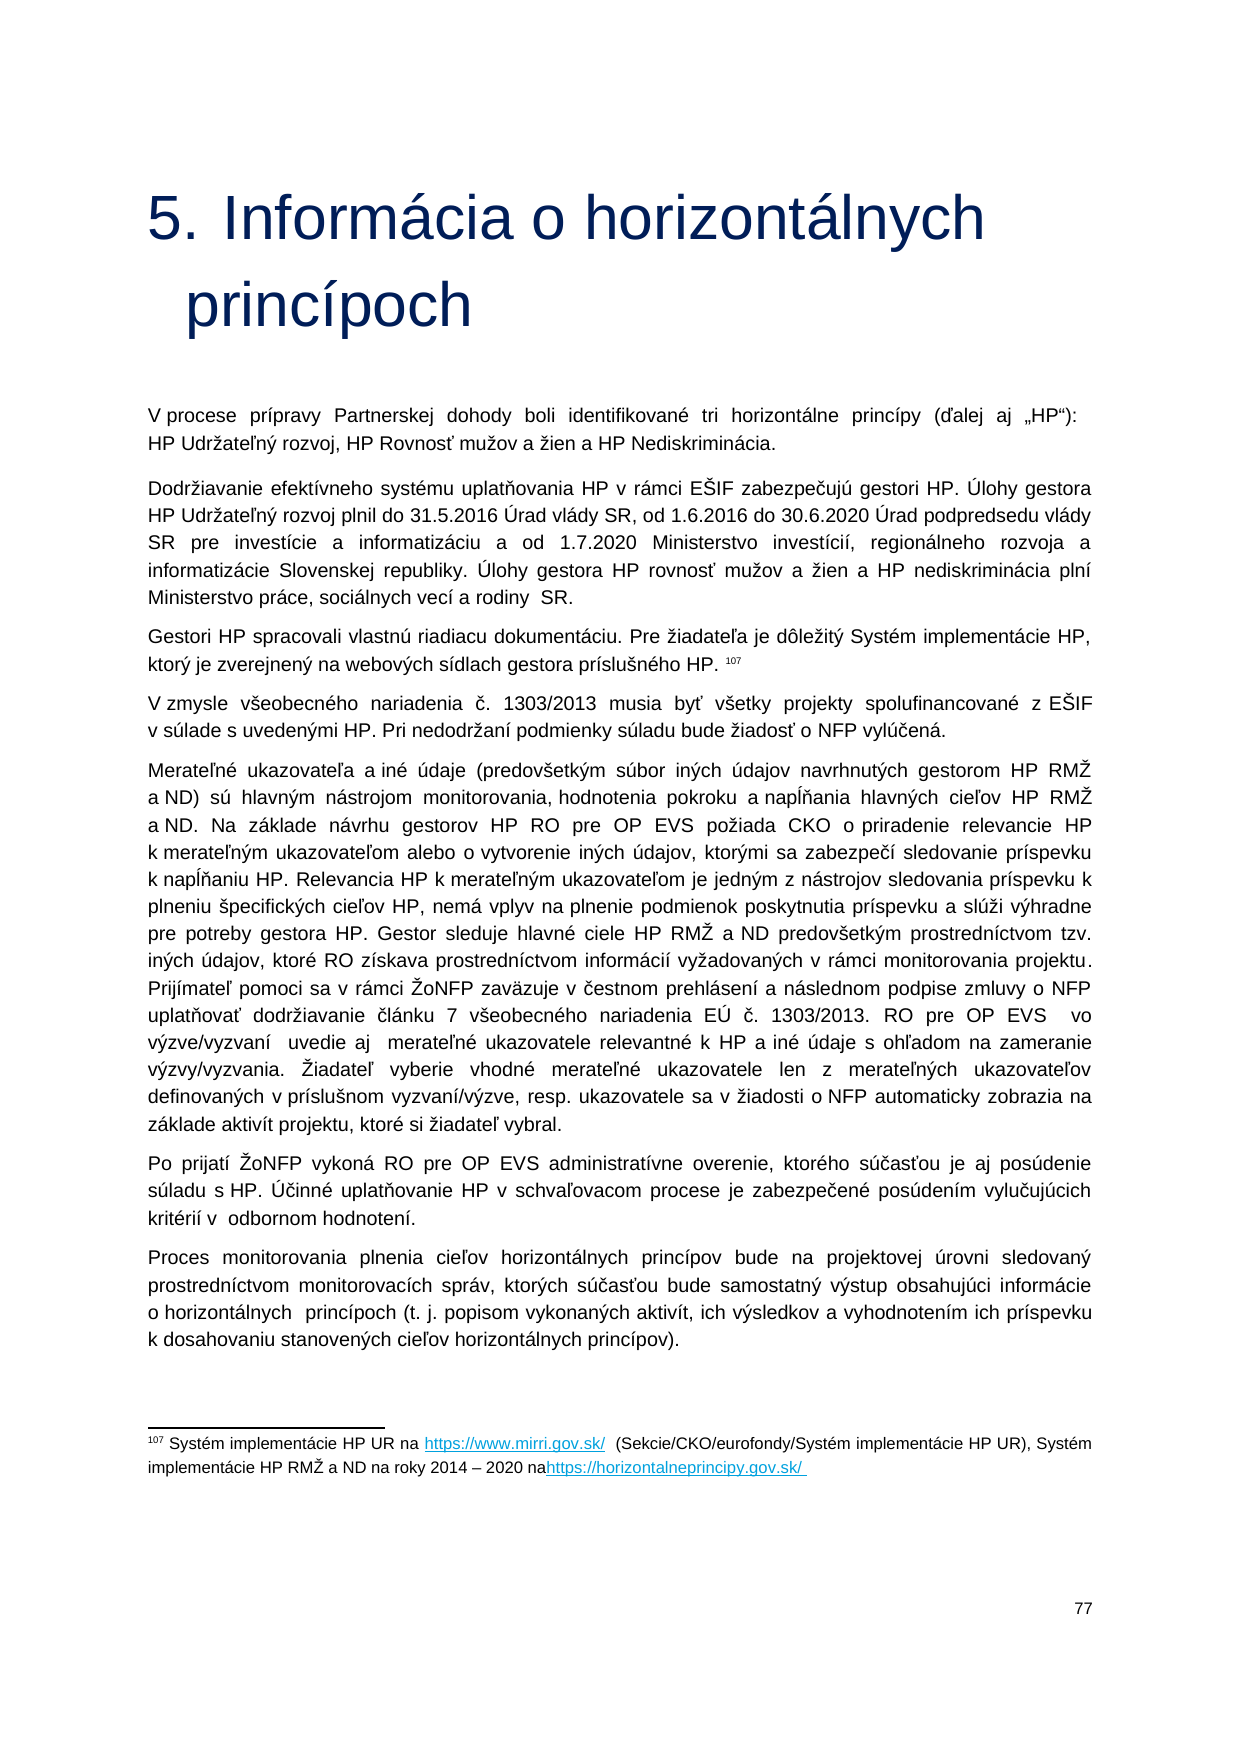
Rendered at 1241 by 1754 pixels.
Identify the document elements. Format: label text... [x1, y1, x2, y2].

text Dodržiavanie efektívneho systému uplatňovania HP v rámci EŠIF zabezpečujú gestori HP. Úlohy gestora HP Udržateľný rozvoj plnil do 31.5.2016 Úrad vlády SR, od 1.6.2016 do 30.6.2020 Úrad podpredsedu vlády SR pre investície a informatizáciu a od 1.7.2020 Ministerstvo investícií, regionálneho rozvoja a informatizácie Slovenskej republiky. Úlohy gestora HP rovnosť mužov a žien a HP nediskriminácia plní Ministerstvo práce, sociálnych vecí a rodiny SR. [148, 477, 1092, 608]
text Merateľné ukazovateľa a iné údaje (predovšetkým súbor iných údajov navrhnutých gestorom HP RMŽ a ND) sú hlavným nástrojom monitorovania, hodnotenia pokroku a napĺňania hlavných cieľov HP RMŽ a ND. Na základe návrhu gestorov HP RO pre OP EVS požiada CKO o priradenie relevancie HP k merateľným ukazovateľom alebo o vytvorenie iných údajov, ktorými sa zabezpečí sledovanie príspevku k napĺňaniu HP. Relevancia HP k merateľným ukazovateľom je jedným z nástrojov sledovania príspevku k plneniu špecifických cieľov HP, nemá vplyv na plnenie podmienok poskytnutia príspevku a slúži výhradne pre potreby gestora HP. Gestor sleduje hlavné ciele HP RMŽ a ND predovšetkým prostredníctvom tzv. iných údajov, ktoré RO získava prostredníctvom informácií vyžadovaných v rámci monitorovania projektu. Prijímateľ pomoci sa v rámci ŽoNFP zaväzuje v čestnom prehlásení a následnom podpise zmluvy o NFP uplatňovať dodržiavanie článku 7 všeobecného nariadenia EÚ č. 1303/2013. RO pre OP EVS vo výzve/vyzvaní uvedie aj merateľné ukazovatele relevantné k HP a iné údaje s ohľadom na zameranie výzvy/vyzvania. Žiadateľ vyberie vhodné merateľné ukazovatele len z merateľných ukazovateľov definovaných v príslušnom vyzvaní/výzve, resp. ukazovatele sa v žiadosti o NFP automaticky zobrazia na základe aktivít projektu, ktoré si žiadateľ vybral. [148, 759, 1092, 1135]
text Gestori HP spracovali vlastnú riadiacu dokumentáciu. Pre žiadateľa je dôležitý Systém implementácie HP, ktorý je zverejnený na webových sídlach gestora príslušného HP. [148, 625, 1092, 675]
text V zmysle všeobecného nariadenia č. 1303/2013 musia byť všetky projekty spolufinancované z EŠIF v súlade s uvedenými HP. Pri nedodržaní podmienky súladu bude žiadosť o NFP vylúčená. [148, 692, 1092, 742]
text Proces monitorovania plnenia cieľov horizontálnych princípov bude na projektovej úrovni sledovaný prostredníctvom monitorovacích správ, ktorých súčasťou bude samostatný výstup obsahujúci informácie o horizontálnych princípoch (t. j. popisom vykonaných aktivít, ich výsledkov a vyhodnotením ich príspevku k dosahovaniu stanovených cieľov horizontálnych princípov). [148, 1246, 1092, 1351]
text Po prijatí ŽoNFP vykoná RO pre OP EVS administratívne overenie, ktorého súčasťou je aj posúdenie súladu s HP. Účinné uplatňovanie HP v schvaľovacom procese je zabezpečené posúdením vylučujúcich kritérií v odbornom hodnotení. [148, 1152, 1092, 1229]
subtitle Informácia o horizontálnych princípoch [148, 181, 1092, 339]
text V procese prípravy Partnerskej dohody boli identifikované tri horizontálne princípy (ďalej aj „HP“): HP Udržateľný rozvoj, HP Rovnosť mužov a žien a HP Nediskriminácia. [148, 403, 1092, 454]
